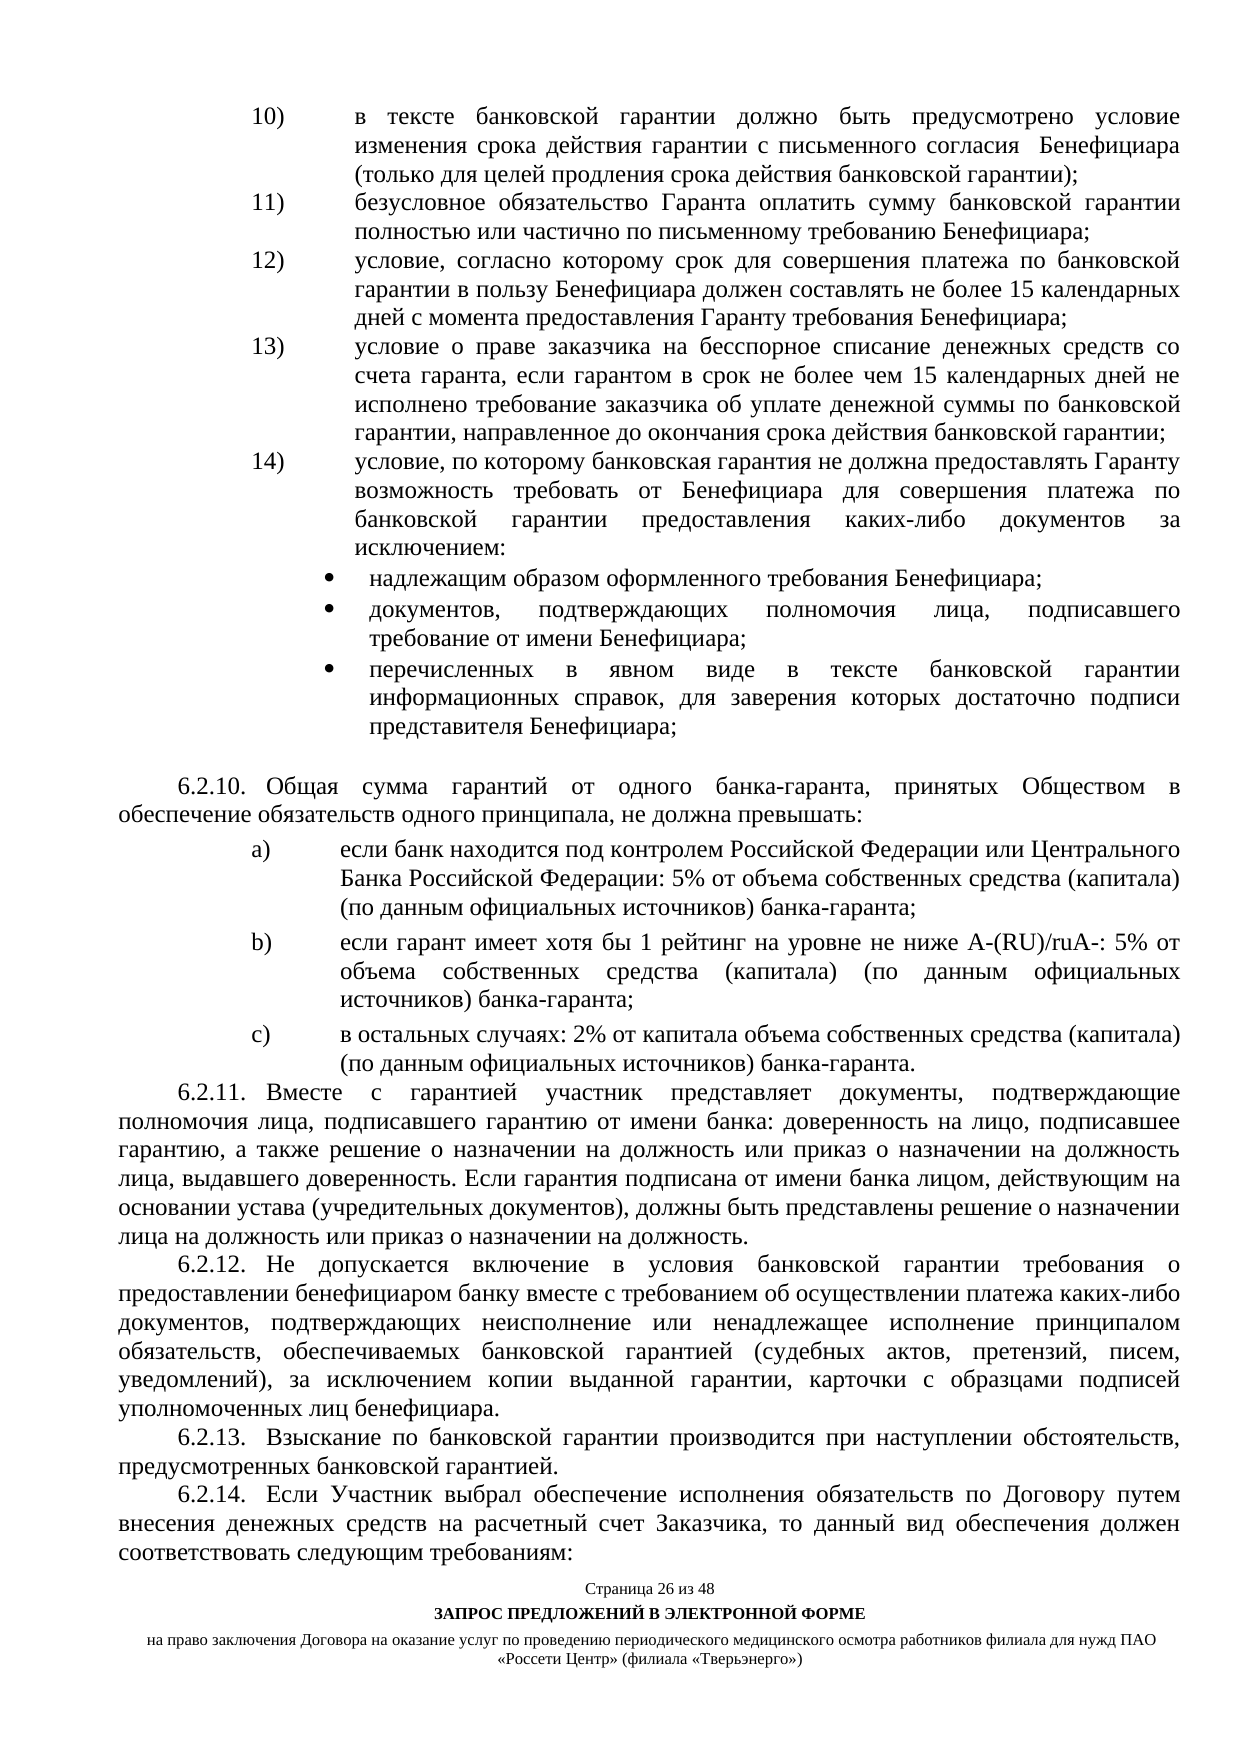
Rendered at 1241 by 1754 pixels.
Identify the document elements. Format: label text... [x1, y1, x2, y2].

list безусловное обязательство Гаранта оплатить сумму банковской гарантии полностью или частично по письменному требованию Бенефициара; [251, 187, 1181, 245]
subtitle Не допускается включение в условия банковской гарантии требования о предоставлении бенефициаром банку вместе с требованием об осуществлении платежа каких-либо документов, подтверждающих неисполнение или ненадлежащее исполнение принципалом обязательств, обеспечиваемых банковской гарантией (судебных актов, претензий, писем, уведомлений), за исключением копии выданной гарантии, карточки с образцами подписей уполномоченных лиц бенефициара. [118, 1249, 1181, 1422]
subtitle Общая сумма гарантий от одного банка-гаранта, принятых Обществом в обеспечение обязательств одного принципала, не должна превышать: [118, 771, 1181, 828]
list если гарант имеет хотя бы 1 рейтинг на уровне не ниже A-(RU)/ruA-: 5% от объема собственных средства (капитала) (по данным официальных источников) банка-гаранта; [251, 927, 1181, 1013]
subtitle Вместе с гарантией участник представляет документы, подтверждающие полномочия лица, подписавшего гарантию от имени банка: доверенность на лицо, подписавшее гарантию, а также решение о назначении на должность или приказ о назначении на должность лица, выдавшего доверенность. Если гарантия подписана от имени банка лицом, действующим на основании устава (учредительных документов), должны быть представлены решение о назначении лица на должность или приказ о назначении на должность. [118, 1077, 1181, 1249]
list перечисленных в явном виде в тексте банковской гарантии информационных справок, для заверения которых достаточно подписи представителя Бенефициара; [325, 654, 1181, 740]
list надлежащим образом оформленного требования Бенефициара; [325, 563, 1181, 592]
list в тексте банковской гарантии должно быть предусмотрено условие изменения срока действия гарантии с письменного согласия Бенефициара (только для целей продления срока действия банковской гарантии); [251, 101, 1181, 187]
list условие, согласно которому срок для совершения платежа по банковской гарантии в пользу Бенефициара должен составлять не более 15 календарных дней с момента предоставления Гаранту требования Бенефициара; [251, 245, 1181, 331]
list если банк находится под контролем Российской Федерации или Центрального Банка Российской Федерации: 5% от объема собственных средства (капитала) (по данным официальных источников) банка-гаранта; [251, 834, 1181, 921]
list условие, по которому банковская гарантия не должна предоставлять Гаранту возможность требовать от Бенефициара для совершения платежа по банковской гарантии предоставления каких-либо документов за исключением: [251, 446, 1181, 561]
subtitle Взыскание по банковской гарантии производится при наступлении обстоятельств, предусмотренных банковской гарантией. [118, 1422, 1181, 1479]
list в остальных случаях: 2% от капитала объема собственных средства (капитала) (по данным официальных источников) банка-гаранта. [251, 1019, 1181, 1077]
list документов, подтверждающих полномочия лица, подписавшего требование от имени Бенефициара; [325, 594, 1181, 652]
subtitle Если Участник выбрал обеспечение исполнения обязательств по Договору путем внесения денежных средств на расчетный счет Заказчика, то данный вид обеспечения должен соответствовать следующим требованиям: [118, 1479, 1181, 1566]
list условие о праве заказчика на бесспорное списание денежных средств со счета гаранта, если гарантом в срок не более чем 15 календарных дней не исполнено требование заказчика об уплате денежной суммы по банковской гарантии, направленное до окончания срока действия банковской гарантии; [251, 331, 1181, 446]
